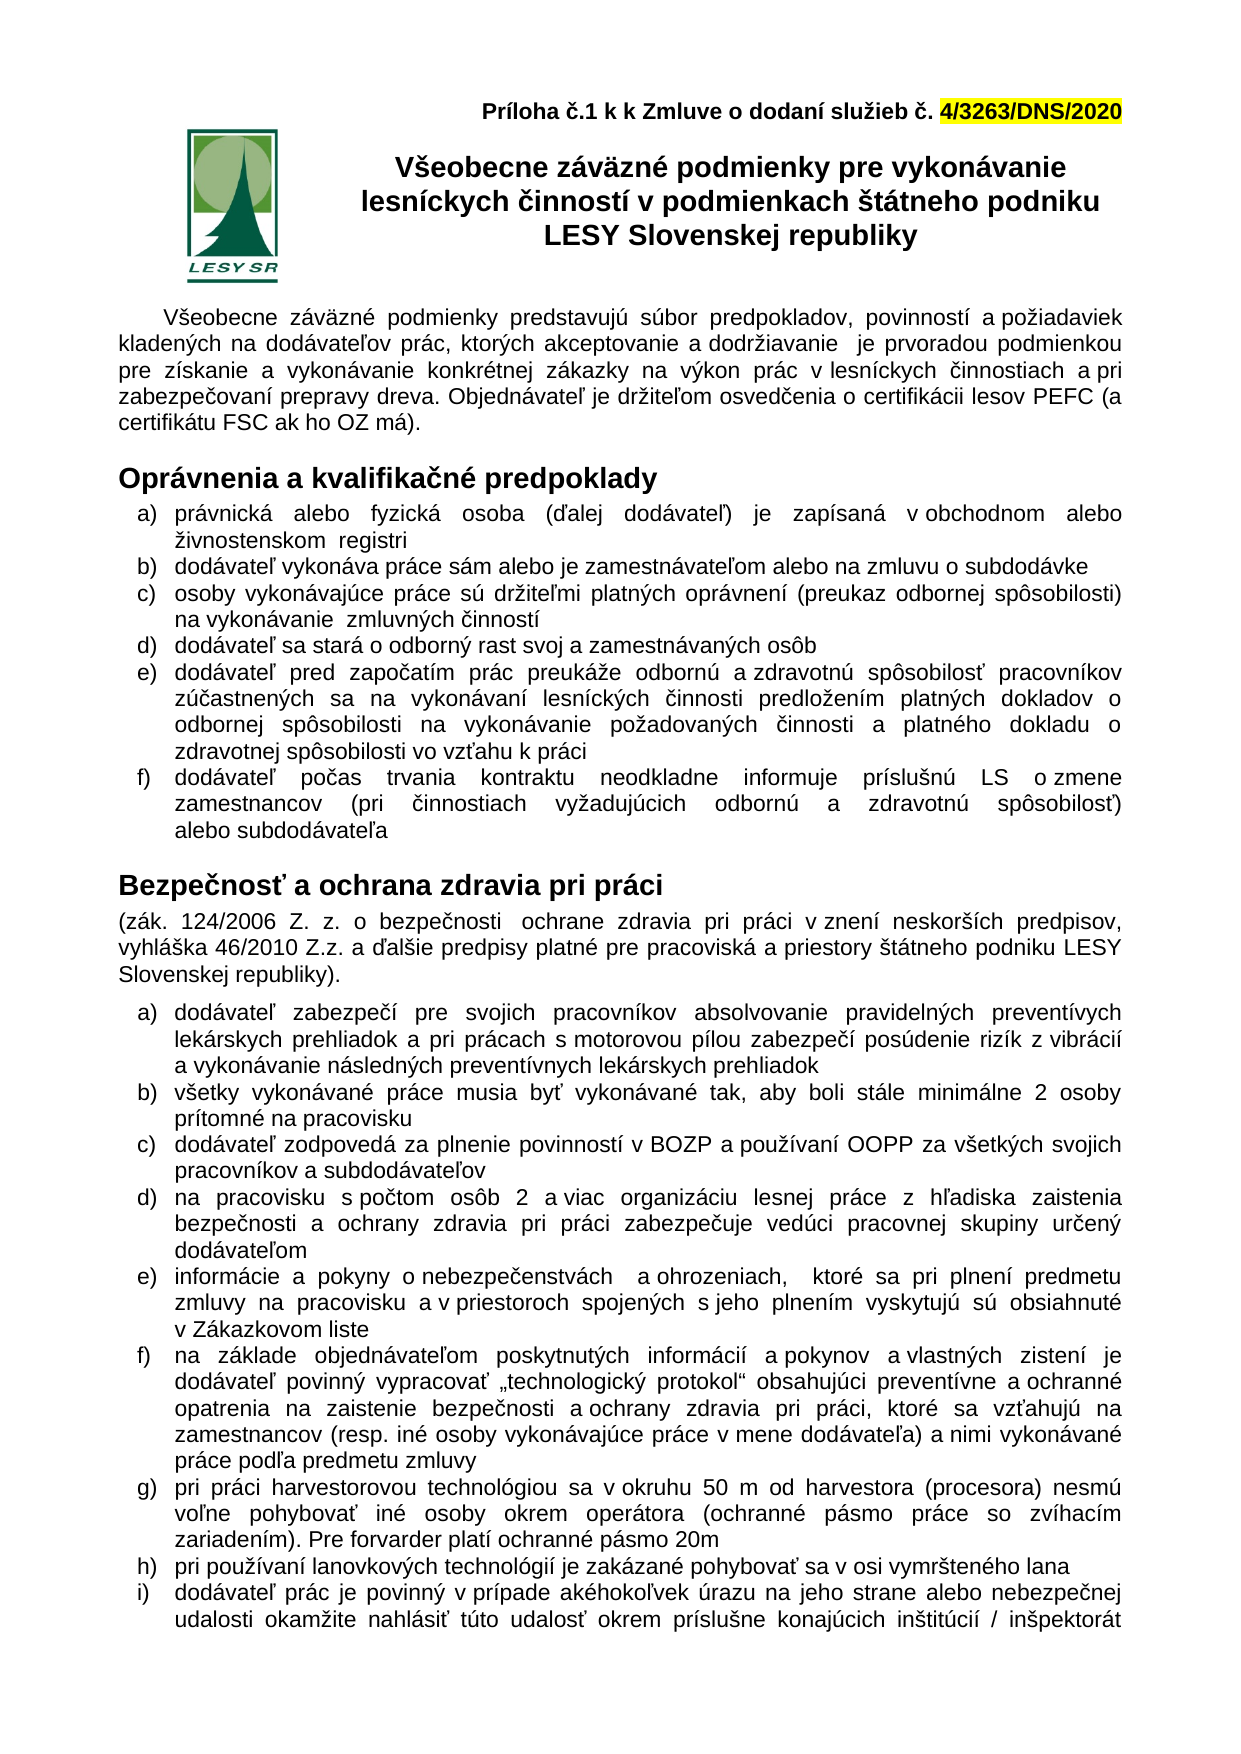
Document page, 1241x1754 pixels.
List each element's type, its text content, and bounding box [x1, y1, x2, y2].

list na základe objednávateľom poskytnutých informácií a pokynov a vlastných zistení je dodávateľ povinný vypracovať „technologický protokol“ obsahujúci preventívne a ochranné opatrenia na zaistenie bezpečnosti a ochrany zdravia pri práci, ktoré sa vzťahujú na zamestnancov (resp. iné osoby vykonávajúce práce v mene dodávateľa) a nimi vykonávané práce podľa predmetu zmluvy [137, 1342, 1122, 1474]
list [137, 1579, 1122, 1632]
list na pracovisku s počtom osôb 2 a viac organizáciu lesnej práce z hľadiska zaistenia bezpečnosti a ochrany zdravia pri práci zabezpečuje vedúci pracovnej skupiny určený dodávateľom [137, 1184, 1122, 1263]
subtitle Bezpečnosť a ochrana zdravia pri práci [118, 868, 1122, 902]
list pri práci harvestorovou technológiou sa v okruhu 50 m od harvestora (procesora) nesmú voľne pohybovať iné osoby okrem operátora (ochranné pásmo práce so zvíhacím zariadením). Pre forvarder platí ochranné pásmo 20m [137, 1474, 1122, 1553]
picture [183, 125, 278, 285]
subtitle Oprávnenia a kvalifikačné predpoklady [118, 461, 1122, 494]
text Všeobecne záväzné podmienky pre vykonávanie lesníckych činností v podmienkach štátneho podniku LESY Slovenskej republiky [340, 151, 1122, 251]
list dodávateľ vykonáva práce sám alebo je zamestnávateľom alebo na zmluvu o subdodávke [137, 553, 1122, 579]
list všetky vykonávané práce musia byť vykonávané tak, aby boli stále minimálne 2 osoby prítomné na pracovisku [137, 1078, 1122, 1131]
text Príloha č.1 k k Zmluve o dodaní služieb č. 4/3263/DNS/2020 [118, 98, 940, 124]
text Všeobecne záväzné podmienky predstavujú súbor predpokladov, povinností a požiadaviek kladených na dodávateľov prác, ktorých akceptovanie a dodržiavanie je prvoradou podmienkou pre získanie a vykonávanie konkrétnej zákazky na výkon prác v lesníckych činnostiach a pri zabezpečovaní prepravy dreva. Objednávateľ je držiteľom osvedčenia o certifikácii lesov PEFC (a certifikátu FSC ak ho OZ má). [118, 304, 1122, 436]
list informácie a pokyny o nebezpečenstvách a ohrozeniach, ktoré sa pri plnení predmetu zmluvy na pracovisku a v priestoroch spojených s jeho plnením vyskytujú sú obsiahnuté v Zákazkovom liste [137, 1263, 1122, 1342]
list dodávateľ počas trvania kontraktu neodkladne informuje príslušnú LS o zmene zamestnancov (pri činnostiach vyžadujúcich odbornú a zdravotnú spôsobilosť) alebo subdodávateľa [137, 764, 1122, 843]
list dodávateľ pred započatím prác preukáže odbornú a zdravotnú spôsobilosť pracovníkov zúčastnených sa na vykonávaní lesníckých činnosti predložením platných dokladov o odbornej spôsobilosti na vykonávanie požadovaných činnosti a platného dokladu o zdravotnej spôsobilosti vo vzťahu k práci [137, 658, 1122, 764]
text (zák. 124/2006 Z. z. o bezpečnosti ochrane zdravia pri práci v znení neskorších predpisov, vyhláška 46/2010 Z.z. a ďalšie predpisy platné pre pracoviská a priestory štátneho podniku LESY Slovenskej republiky). [118, 908, 1122, 987]
list dodávateľ sa stará o odborný rast svoj a zamestnávaných osôb [137, 632, 1122, 658]
list dodávateľ zodpovedá za plnenie povinností v BOZP a používaní OOPP za všetkých svojich pracovníkov a subdodávateľov [137, 1131, 1122, 1184]
list pri používaní lanovkových technológií je zakázané pohybovať sa v osi vymršteného lana [137, 1553, 1122, 1579]
list dodávateľ zabezpečí pre svojich pracovníkov absolvovanie pravidelných preventívych lekárskych prehliadok a pri prácach s motorovou pílou zabezpečí posúdenie rizík z vibrácií a vykonávanie následných preventívnych lekárskych prehliadok [137, 999, 1122, 1078]
list osoby vykonávajúce práce sú držiteľmi platných oprávnení (preukaz odbornej spôsobilosti) na vykonávanie zmluvných činností [137, 579, 1122, 632]
list právnická alebo fyzická osoba (ďalej dodávateľ) je zapísaná v obchodnom alebo živnostenskom registri [137, 500, 1122, 553]
